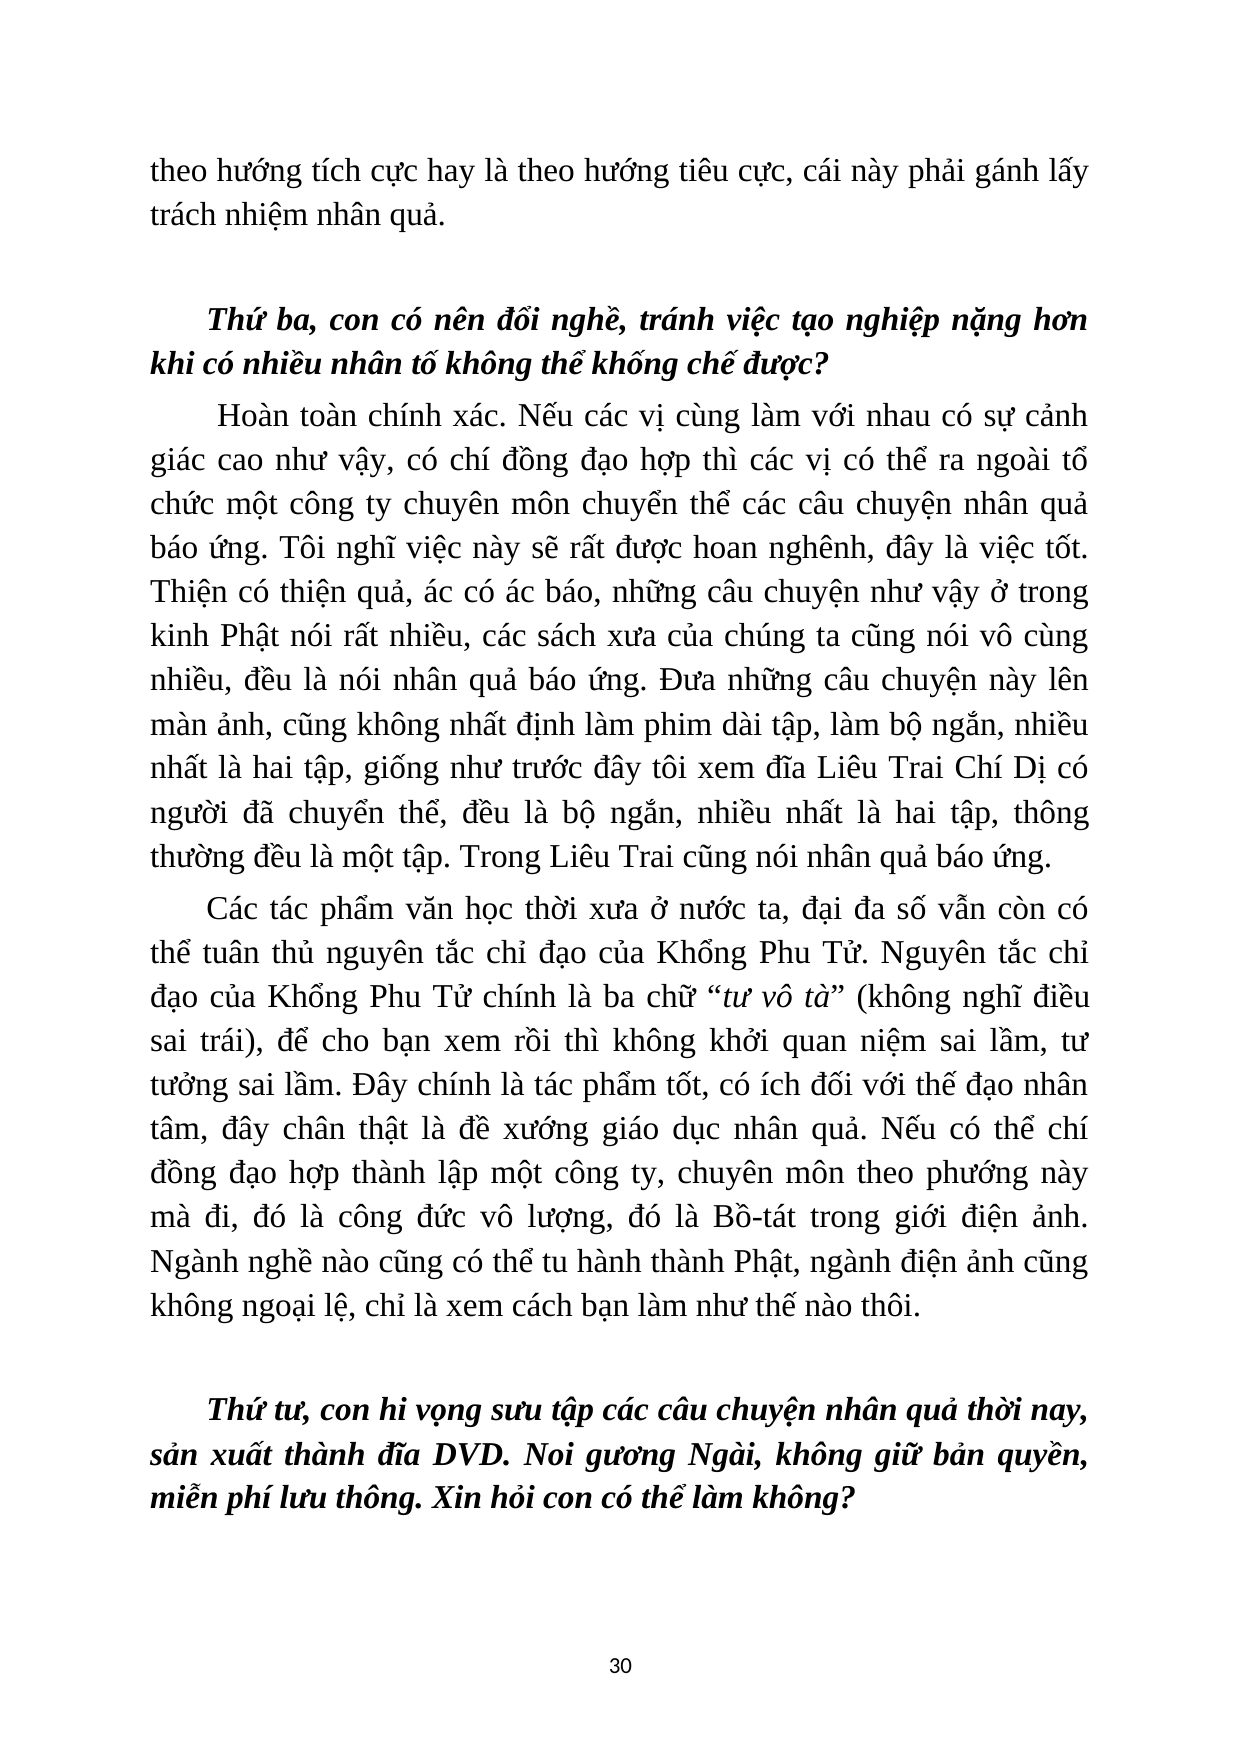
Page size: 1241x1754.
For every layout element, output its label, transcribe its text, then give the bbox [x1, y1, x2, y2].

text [150, 150, 1090, 232]
text Hoàn toàn chính xác. Nếu các vị cùng làm với nhau có sự cảnh giác cao như vậy, có chí đồng đạo hợp thì các vị có thể ra ngoài tổ chức một công ty chuyên môn chuyển thể các câu chuyện nhân quả báo ứng. Tôi nghĩ việc này sẽ rất được hoan nghênh, đây là việc tốt. Thiện có thiện quả, ác có ác báo, những câu chuyện như vậy ở trong kinh Phật nói rất nhiều, các sách xưa của chúng ta cũng nói vô cùng nhiều, đều là nói nhân quả báo ứng. Đưa những câu chuyện này lên màn ảnh, cũng không nhất định làm phim dài tập, làm bộ ngắn, nhiều nhất là hai tập, giống như trước đây tôi xem đĩa Liêu Trai Chí Dị có người đã chuyển thể, đều là bộ ngắn, nhiều nhất là hai tập, thông thường đều là một tập. Trong Liêu Trai cũng nói nhân quả báo ứng. [150, 395, 1090, 874]
text Các tác phẩm văn học thời xưa ở nước ta, đại đa số vẫn còn có thể tuân thủ nguyên tắc chỉ đạo của Khổng Phu Tử. Nguyên tắc chỉ đạo của Khổng Phu Tử chính là ba chữ “tư vô tà” (không nghĩ điều sai trái), để cho bạn xem rồi thì không khởi quan niệm sai lầm, tư tưởng sai lầm. Đây chính là tác phẩm tốt, có ích đối với thế đạo nhân tâm, đây chân thật là đề xướng giáo dục nhân quả. Nếu có thể chí đồng đạo hợp thành lập một công ty, chuyên môn theo phướng này mà đi, đó là công đức vô lượng, đó là Bồ-tát trong giới điện ảnh. Ngành nghề nào cũng có thể tu hành thành Phật, ngành điện ảnh cũng không ngoại lệ, chỉ là xem cách bạn làm như thế nào thôi. [150, 888, 1090, 1323]
text Thứ ba, con có nên đổi nghề, tránh việc tạo nghiệp nặng hơn khi có nhiều nhân tố không thể khống chế được? [150, 299, 1090, 381]
text Thứ tư, con hi vọng sưu tập các câu chuyện nhân quả thời nay, sản xuất thành đĩa DVD. Noi gương Ngài, không giữ bản quyền, miễn phí lưu thông. Xin hỏi con có thể làm không? [150, 1390, 1090, 1516]
